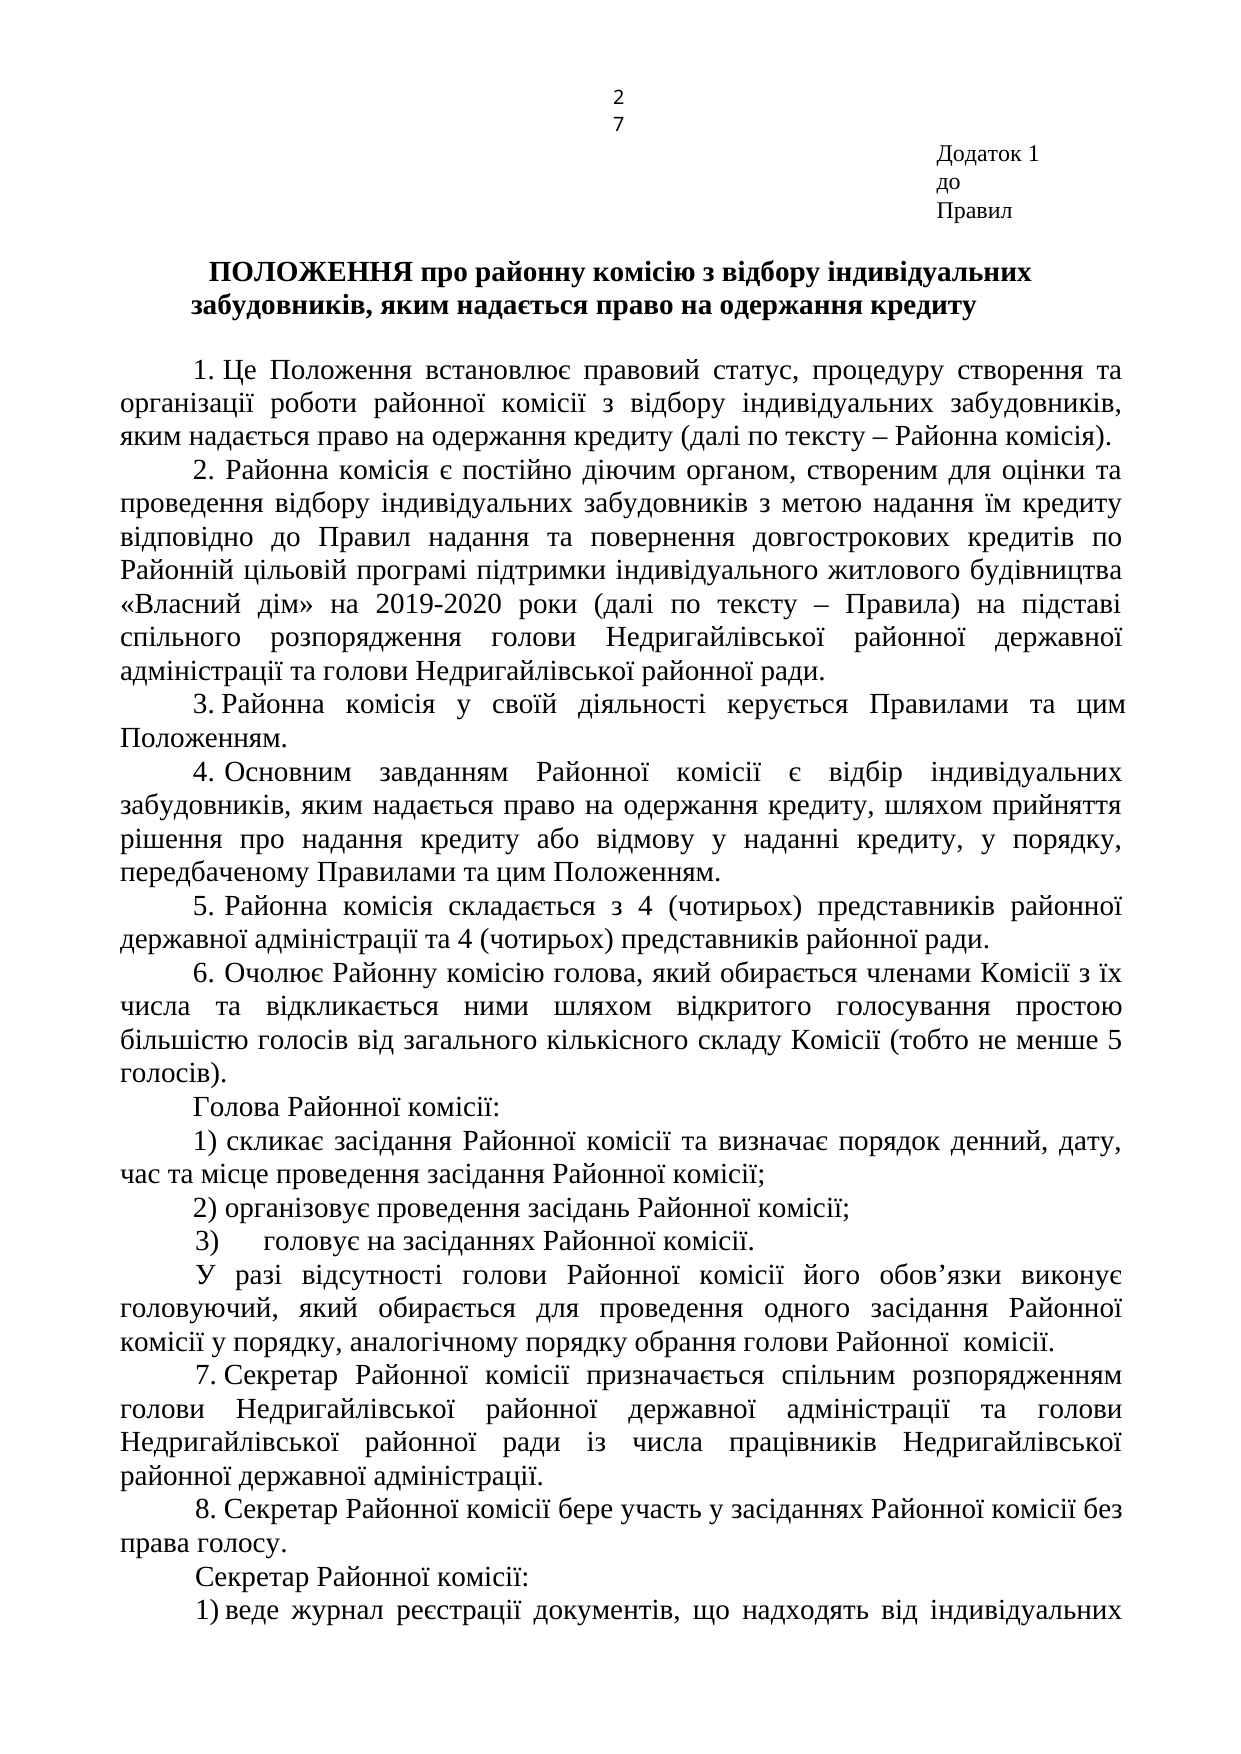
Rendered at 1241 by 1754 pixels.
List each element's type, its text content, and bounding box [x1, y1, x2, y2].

text ПОЛОЖЕННЯ про районну комісію з відбору індивідуальних забудовників, яким надається право на одержання кредиту [118, 254, 1050, 322]
list Секретар Районної комісії бере участь у засіданнях Районної комісії без права голосу. [120, 1492, 1123, 1559]
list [120, 1593, 1123, 1626]
list скликає засідання Районної комісії та визначає порядок денний, дату, час та місце проведення засідання Районної комісії; [120, 1123, 1123, 1190]
list Очолює Районну комісію голова, який обирається членами Комісії з їх числа та відкликається ними шляхом відкритого голосування простою більшістю голосів від загального кількісного складу Комісії (тобто не менше 5 голосів). [120, 955, 1123, 1089]
text Секретар Районної комісії: [120, 1559, 1127, 1593]
list Секретар Районної комісії призначається спільним розпорядженням голови Недригайлівської районної державної адміністрації та голови Недригайлівської районної ради із числа працівників Недригайлівської районної державної адміністрації. [120, 1358, 1123, 1492]
list Районна комісія у своїй діяльності керується Правилами та цим Положенням. [120, 687, 1127, 754]
list Основним завданням Районної комісії є відбір індивідуальних забудовників, яким надається право на одержання кредиту, шляхом прийняття рішення про надання кредиту або відмову у наданні кредиту, у порядку, передбаченому Правилами та цим Положенням. [120, 754, 1123, 888]
list Це Положення встановлює правовий статус, процедуру створення та організації роботи районної комісії з відбору індивідуальних забудовників, яким надається право на одержання кредиту (далі по тексту – Районна комісія). [120, 353, 1123, 452]
text Додаток 1 до Правил [936, 138, 1042, 224]
list Районна комісія складається з 4 (чотирьох) представників районної державної адміністрації та 4 (чотирьох) представників районної ради. [120, 888, 1123, 955]
list головує на засіданнях Районної комісії. [120, 1224, 1123, 1257]
list Районна комісія є постійно діючим органом, створеним для оцінки та проведення відбору індивідуальних забудовників з метою надання їм кредиту відповідно до Правил надання та повернення довгострокових кредитів по Районній цільовій програмі підтримки індивідуального житлового будівництва «Власний дім» на 2019-2020 роки (далі по тексту – Правила) на підставі спільного розпорядження голови Недригайлівської районної державної адміністрації та голови Недригайлівської районної ради. [120, 452, 1123, 687]
text У разі відсутності голови Районної комісії його обов’язки виконує головуючий, який обирається для проведення одного засідання Районної комісії у порядку, аналогічному порядку обрання голови Районної комісії. [120, 1257, 1123, 1358]
text Голова Районної комісії: [120, 1089, 1127, 1123]
list організовує проведення засідань Районної комісії; [120, 1190, 1127, 1224]
